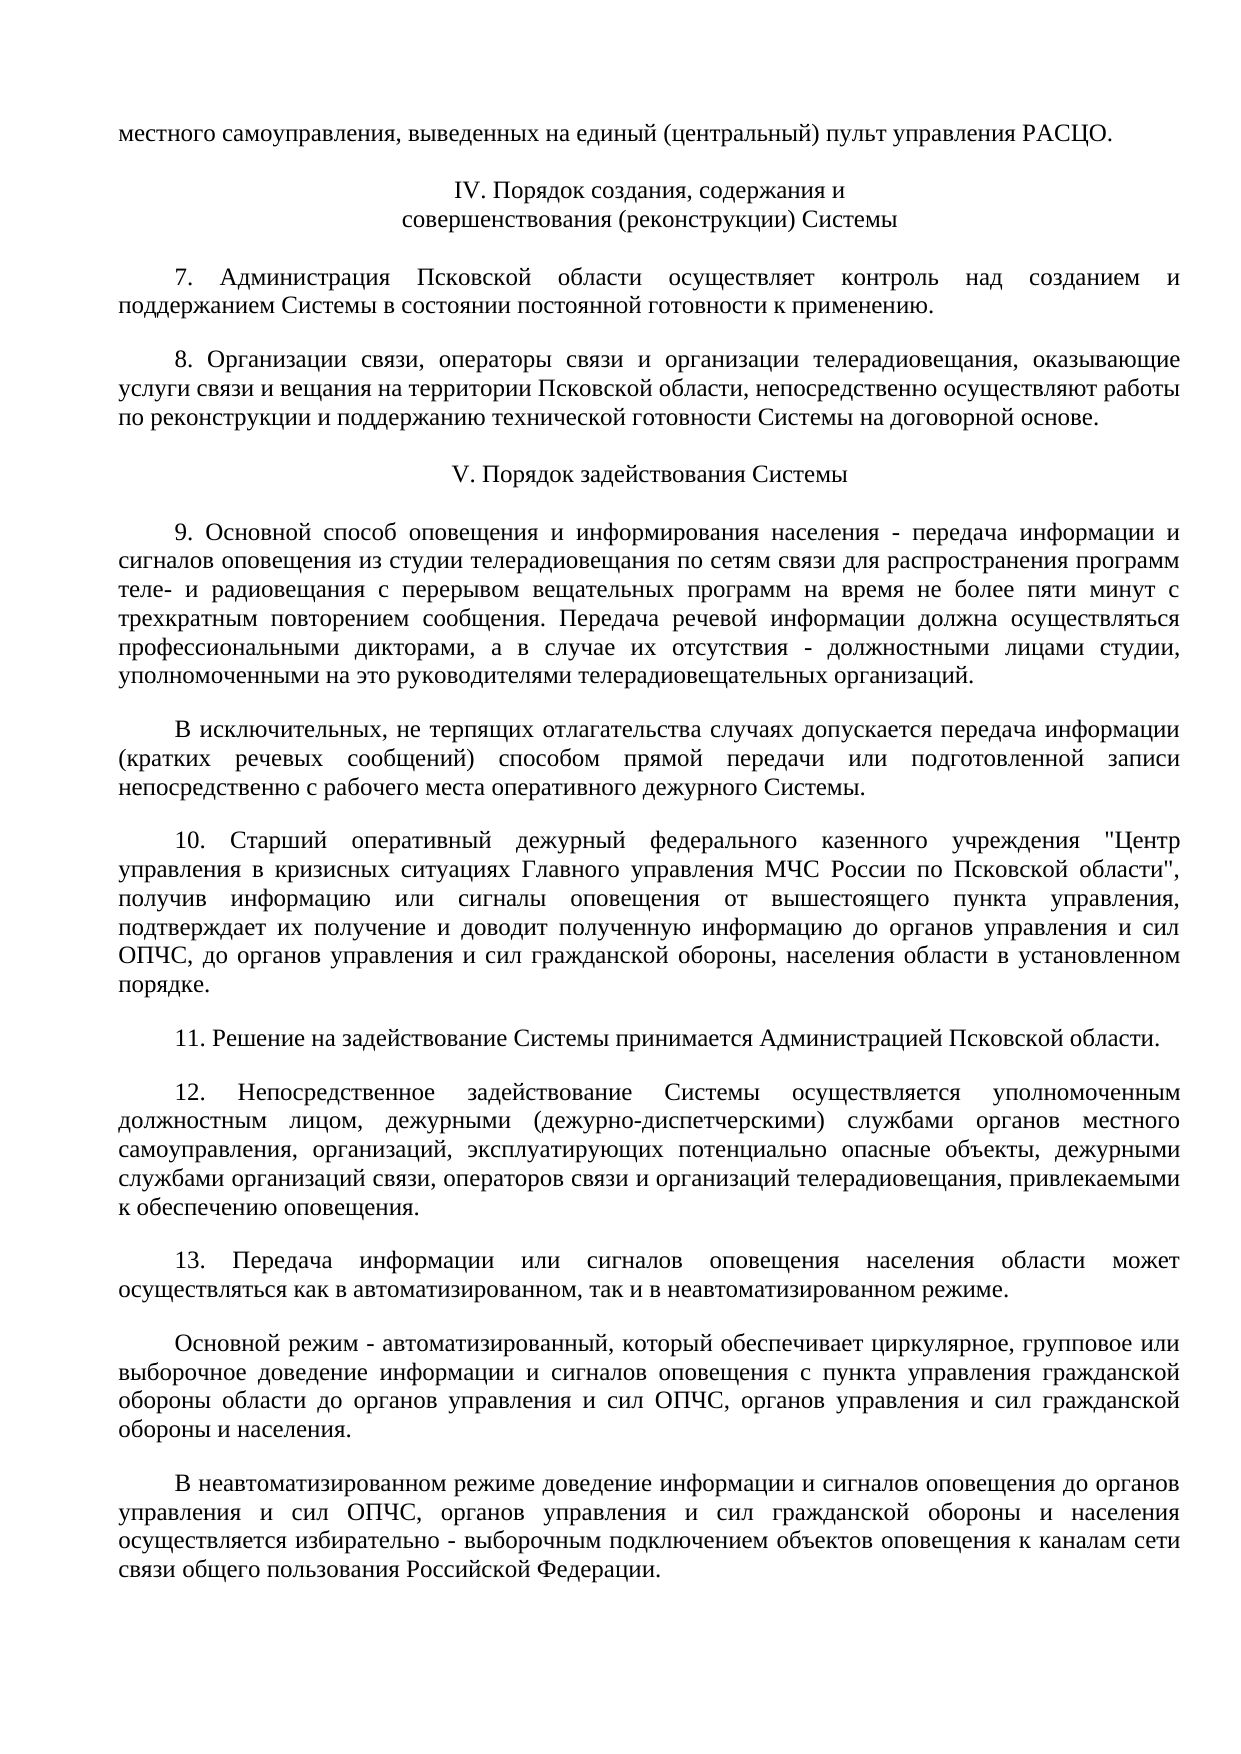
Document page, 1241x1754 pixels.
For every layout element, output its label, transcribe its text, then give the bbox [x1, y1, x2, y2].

text совершенствования (реконструкции) Системы [118, 204, 1181, 233]
text 8. Организации связи, операторы связи и организации телерадиовещания, оказывающие услуги связи и вещания на территории Псковской области, непосредственно осуществляют работы по реконструкции и поддержанию технической готовности Системы на договорной основе. [118, 344, 1181, 431]
text В исключительных, не терпящих отлагательства случаях допускается передача информации (кратких речевых сообщений) способом прямой передачи или подготовленной записи непосредственно с рабочего места оперативного дежурного Системы. [118, 714, 1181, 801]
text В неавтоматизированном режиме доведение информации и сигналов оповещения до органов управления и сил ОПЧС, органов управления и сил гражданской обороны и населения осуществляется избирательно - выборочным подключением объектов оповещения к каналам сети связи общего пользования Российской Федерации. [118, 1468, 1181, 1583]
text 11. Решение на задействование Системы принимается Администрацией Псковской области. [118, 1023, 1181, 1052]
text 9. Основной способ оповещения и информирования населения - передача информации и сигналов оповещения из студии телерадиовещания по сетям связи для распространения программ теле- и радиовещания с перерывом вещательных программ на время не более пяти минут с трехкратным повторением сообщения. Передача речевой информации должна осуществляться профессиональными дикторами, а в случае их отсутствия - должностными лицами студии, уполномоченными на это руководителями телерадиовещательных организаций. [118, 517, 1181, 689]
text 12. Непосредственное задействование Системы осуществляется уполномоченным должностным лицом, дежурными (дежурно-диспетчерскими) службами органов местного самоуправления, организаций, эксплуатирующих потенциально опасные объекты, дежурными службами организаций связи, операторов связи и организаций телерадиовещания, привлекаемыми к обеспечению оповещения. [118, 1077, 1181, 1221]
text 10. Старший оперативный дежурный федерального казенного учреждения "Центр управления в кризисных ситуациях Главного управления МЧС России по Псковской области", получив информацию или сигналы оповещения от вышестоящего пункта управления, подтверждает их получение и доводит полученную информацию до органов управления и сил ОПЧС, до органов управления и сил гражданской обороны, населения области в установленном порядке. [118, 826, 1181, 998]
text 13. Передача информации или сигналов оповещения населения области может осуществляться как в автоматизированном, так и в неавтоматизированном режиме. [118, 1246, 1181, 1303]
text IV. Порядок создания, содержания и [118, 176, 1181, 204]
text 7. Администрация Псковской области осуществляет контроль над созданием и поддержанием Системы в состоянии постоянной готовности к применению. [118, 262, 1181, 319]
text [118, 118, 1181, 147]
text Основной режим - автоматизированный, который обеспечивает циркулярное, групповое или выборочное доведение информации и сигналов оповещения с пункта управления гражданской обороны области до органов управления и сил ОПЧС, органов управления и сил гражданской обороны и населения. [118, 1328, 1181, 1443]
text V. Порядок задействования Системы [118, 459, 1181, 488]
